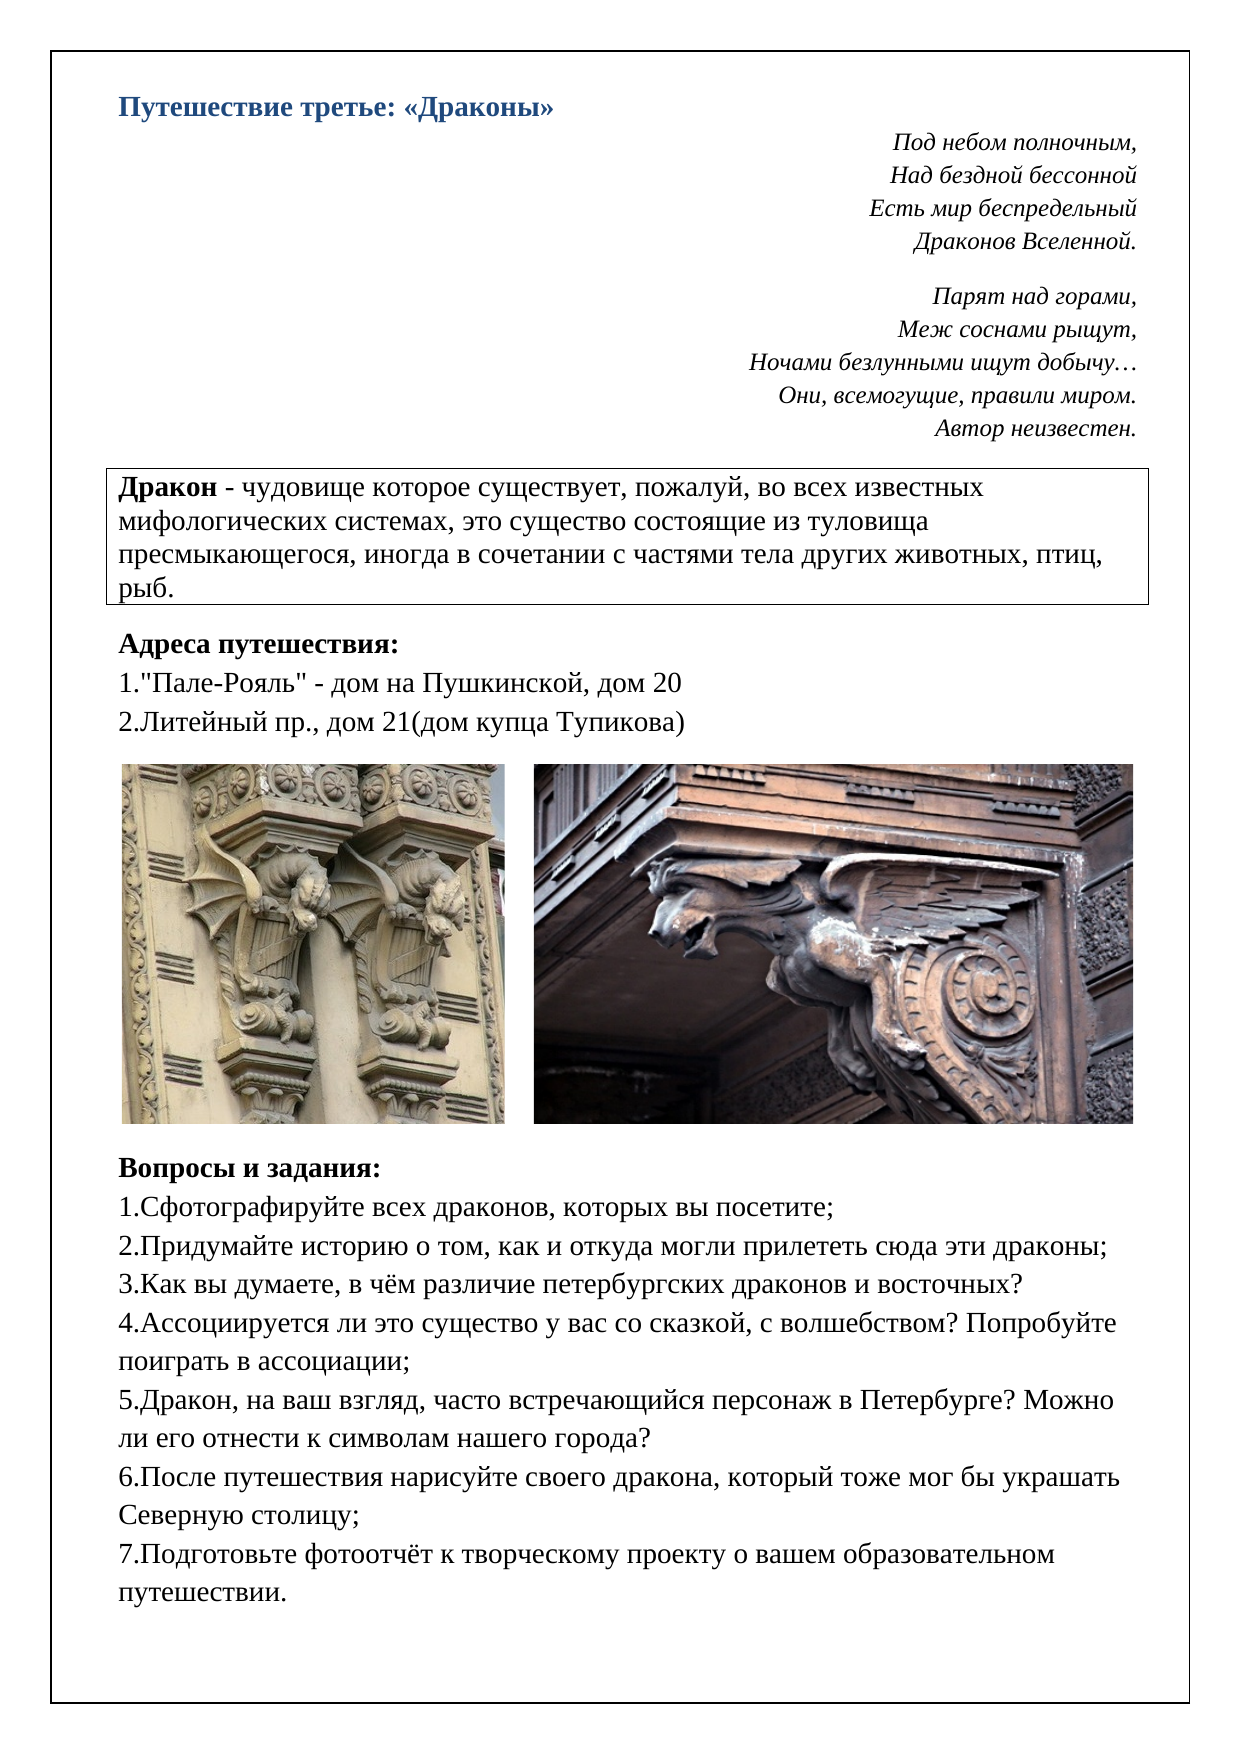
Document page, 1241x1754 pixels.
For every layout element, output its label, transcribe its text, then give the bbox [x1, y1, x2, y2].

text Над бездной бессонной [118, 160, 1137, 189]
text Адреса путешествия: [118, 627, 1137, 660]
text 4.Ассоциируется ли это существо у вас со сказкой, с волшебством? Попробуйте поиграть в ассоциации; [118, 1305, 1137, 1377]
picture [121, 764, 505, 1124]
text Под небом полночным, [118, 127, 1137, 156]
text Они, всемогущие, правили миром. [118, 380, 1137, 409]
text Драконов Вселенной. [118, 226, 1137, 255]
table_header Дракон - чудовище которое существует, пожалуй, во всех известных мифологических системах, это существо состоящие из туловища пресмыкающегося, иногда в сочетании с частями тела других животных, птиц, рыб. [107, 469, 1148, 603]
text 2.Придумайте историю о том, как и откуда могли прилететь сюда эти драконы; [118, 1228, 1137, 1261]
text Парят над горами, [118, 281, 1137, 310]
text 2.Литейный пр., дом 21(дом купца Тупикова) [118, 704, 1137, 737]
text Ночами безлунными ищут добычу… [118, 347, 1137, 376]
picture [533, 764, 1134, 1124]
text 3.Как вы думаете, в чём различие петербургских драконов и восточных? [118, 1266, 1137, 1300]
text 1.Сфотографируйте всех драконов, которых вы посетите; [118, 1189, 1137, 1223]
text 7.Подготовьте фотоотчёт к творческому проекту о вашем образовательном путешествии. [118, 1536, 1137, 1608]
text Меж соснами рыщут, [118, 314, 1137, 343]
text Автор неизвестен. [118, 413, 1137, 442]
text 5.Дракон, на ваш взгляд, часто встречающийся персонаж в Петербурге? Можно ли его отнести к символам нашего города? [118, 1382, 1137, 1454]
text Путешествие третье: «Драконы» [118, 89, 1137, 122]
text Вопросы и задания: [118, 1151, 1137, 1184]
text 6.После путешествия нарисуйте своего дракона, который тоже мог бы украшать Северную столицу; [118, 1459, 1137, 1531]
text 1."Пале-Рояль" - дом на Пушкинской, дом 20 [118, 665, 1137, 699]
text Есть мир беспредельный [118, 193, 1137, 222]
